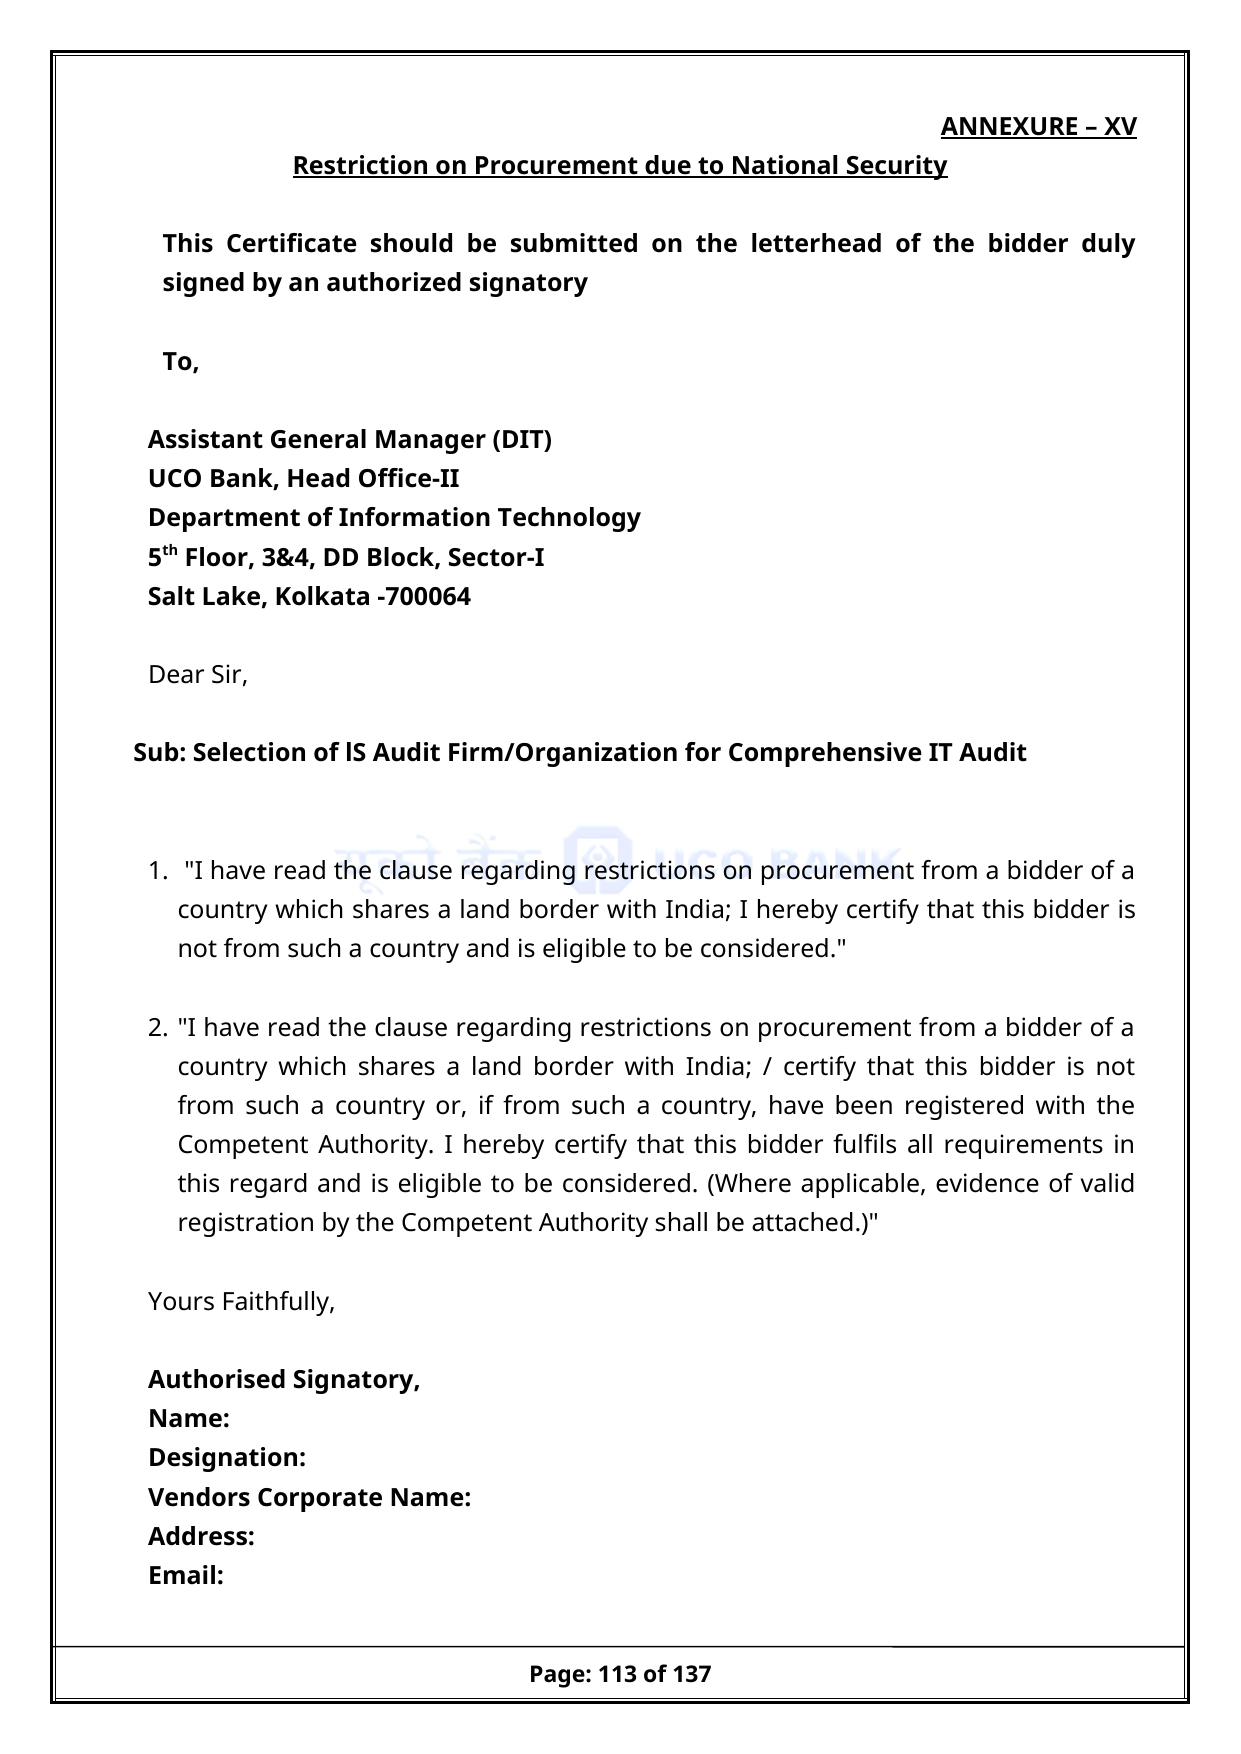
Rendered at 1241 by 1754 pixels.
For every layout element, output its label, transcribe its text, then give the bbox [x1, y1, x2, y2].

list To, [162, 343, 1137, 377]
text Address: [148, 1518, 1137, 1552]
list This Certificate should be submitted on the letterhead of the bidder duly signed by an authorized signatory [162, 226, 1137, 299]
text UCO Bank, Head Office-II [148, 461, 1137, 495]
text Designation: [148, 1440, 1137, 1474]
text Vendors Corporate Name: [148, 1479, 1137, 1513]
text Authorised Signatory, [148, 1362, 1137, 1396]
text Department of Information Technology [148, 500, 1104, 534]
text Yours Faithfully, [148, 1283, 1137, 1317]
text Assistant General Manager (DIT) [148, 422, 1104, 456]
list Dear Sir, [148, 657, 1137, 691]
text 5th Floor, 3&4, DD Block, Sector-I [148, 539, 1104, 573]
subtitle ANNEXURE – XV [182, 108, 1137, 142]
text Email: [148, 1557, 1137, 1592]
list "I have read the clause regarding restrictions on procurement from a bidder of a country which shares a land border with India; I hereby certify that this bidder is not from such a country and is eligible to be considered." [148, 852, 1137, 965]
text Name: [148, 1401, 1137, 1435]
list Restriction on Procurement due to National Security [103, 147, 1137, 182]
list "I have read the clause regarding restrictions on procurement from a bidder of a country which shares a land border with India; / certify that this bidder is not from such a country or, if from such a country, have been registered with the Competent Authority. I hereby certify that this bidder fulfils all requirements in this regard and is eligible to be considered. (Where applicable, evidence of valid registration by the Competent Authority shall be attached.)" [148, 1009, 1137, 1239]
text Salt Lake, Kolkata -700064 [148, 578, 1104, 612]
text Sub: Selection of lS Audit Firm/Organization for Comprehensive IT Audit [133, 735, 1136, 769]
